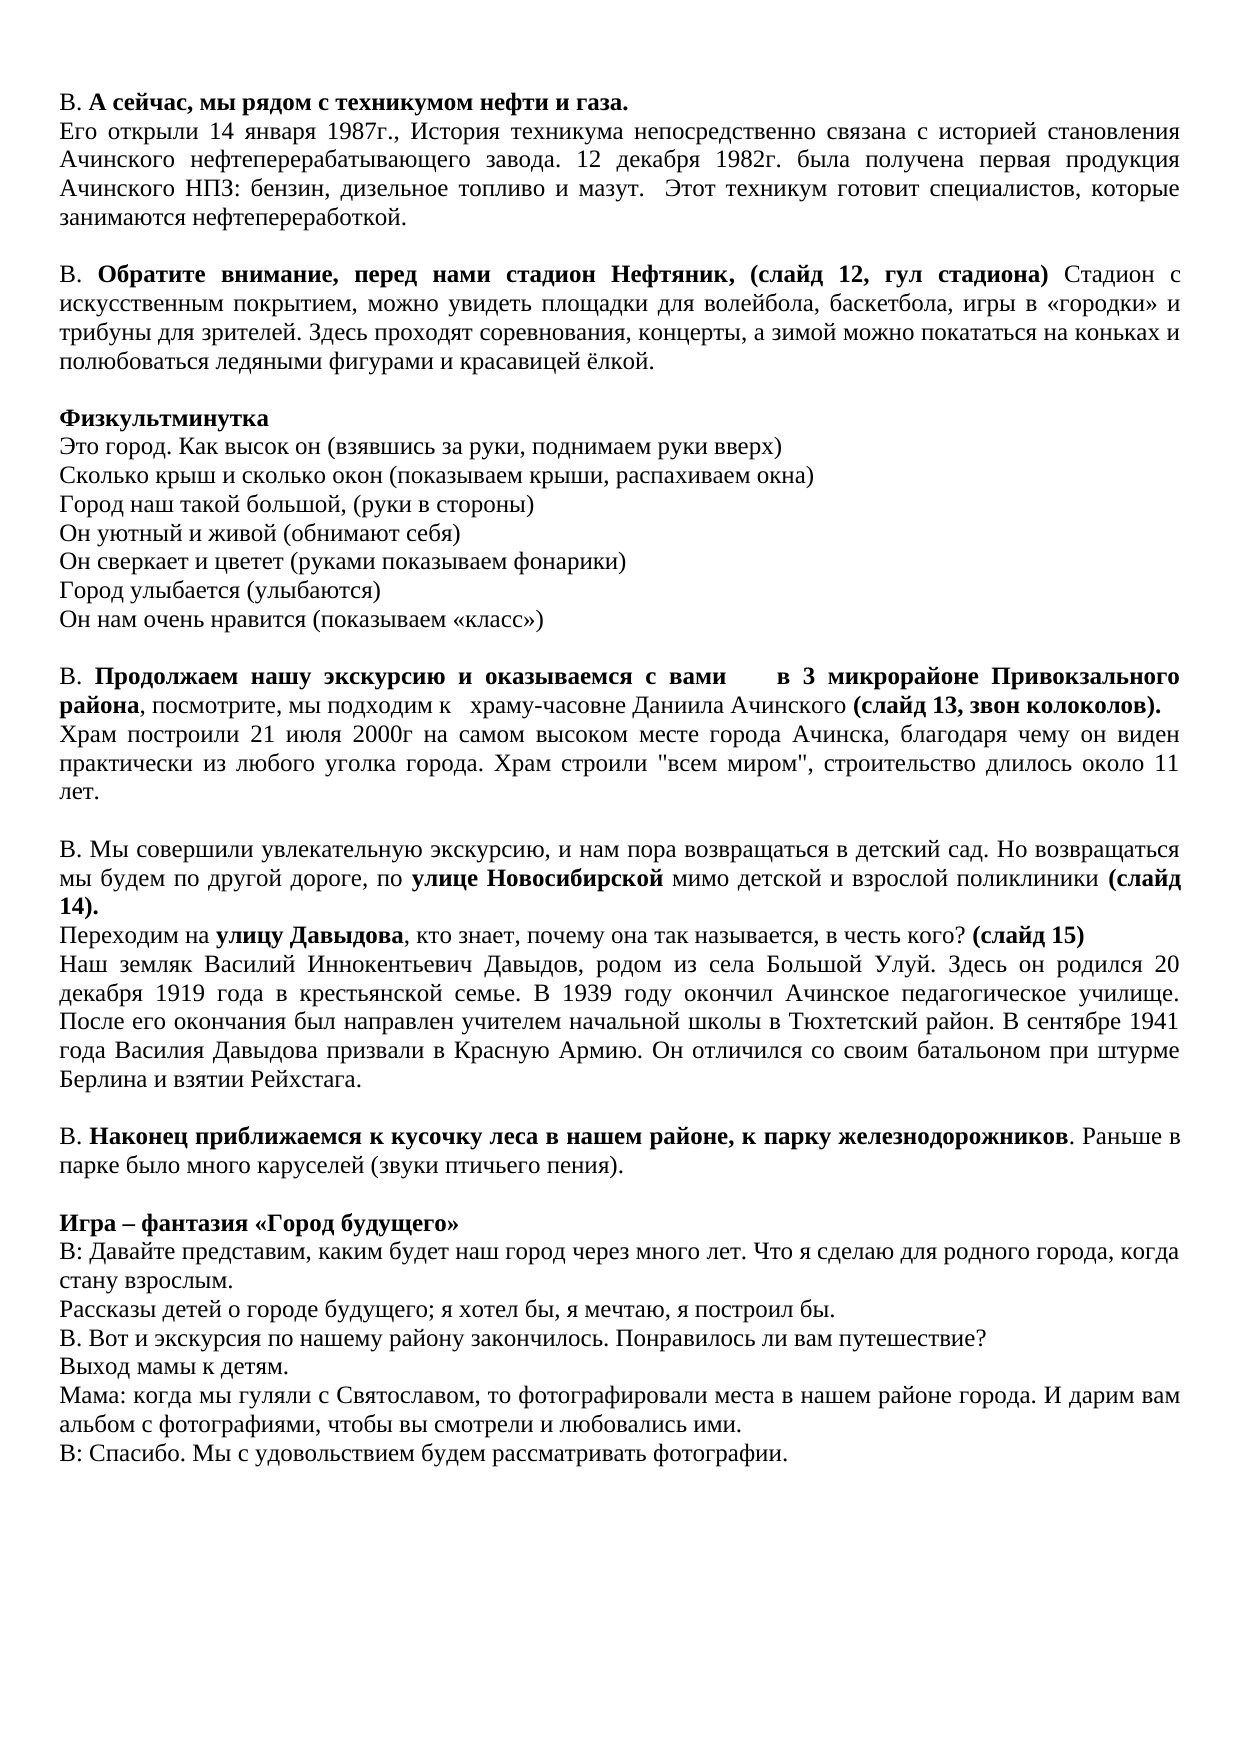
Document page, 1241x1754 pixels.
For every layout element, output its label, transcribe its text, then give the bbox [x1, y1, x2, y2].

text Физкультминутка [59, 403, 1181, 431]
text Наш земляк Василий Иннокентьевич Давыдов, родом из села Большой Улуй. Здесь он родился 20 декабря 1919 года в крестьянской семье. В 1939 году окончил Ачинское педагогическое училище. После его окончания был направлен учителем начальной школы в Тюхтетский район. В сентябре 1941 года Василия Давыдова призвали в Красную Армию. Он отличился со своим батальоном при штурме Берлина и взятии Рейхстага. [59, 949, 1181, 1093]
text Переходим на улицу Давыдова, кто знает, почему она так называется, в честь кого? (слайд 15) [59, 920, 1181, 949]
text Сколько крыш и сколько окон (показываем крыши, распахиваем окна) [59, 460, 1181, 489]
text Его открыли 14 января 1987г., История техникума непосредственно связана с историей становления Ачинского нефтеперерабатывающего завода. 12 декабря 1982г. была получена первая продукция Ачинского НПЗ: бензин, дизельное топливо и мазут. Этот техникум готовит специалистов, которые занимаются нефтепереработкой. [59, 116, 1181, 231]
text Он нам очень нравится (показываем «класс») [59, 604, 1181, 633]
text В. Мы совершили увлекательную экскурсию, и нам пора возвращаться в детский сад. Но возвращаться мы будем по другой дороге, по улице Новосибирской мимо детской и взрослой поликлиники (слайд 14). [59, 834, 1181, 920]
text В. А сейчас, мы рядом с техникумом нефти и газа. [59, 87, 1181, 116]
text Он уютный и живой (обнимают себя) [59, 518, 1181, 546]
text Игра – фантазия «Город будущего» [59, 1208, 1181, 1236]
text В: Давайте представим, каким будет наш город через много лет. Что я сделаю для родного города, когда стану взрослым. [59, 1236, 1181, 1294]
text Храм построили 21 июля 2000г на самом высоком месте города Ачинска, благодаря чему он виден практически из любого уголка города. Храм строили "всем миром", строительство длилось около 11 лет. [59, 719, 1181, 805]
text Город наш такой большой, (руки в стороны) [59, 489, 1181, 518]
text Он сверкает и цветет (руками показываем фонарики) [59, 546, 1181, 575]
text Мама: когда мы гуляли с Святославом, то фотографировали места в нашем районе города. И дарим вам альбом с фотографиями, чтобы вы смотрели и любовались ими. [59, 1380, 1181, 1438]
text В: Спасибо. Мы с удовольствием будем рассматривать фотографии. [59, 1438, 1181, 1466]
text Выход мамы к детям. [59, 1351, 1181, 1380]
text Это город. Как высок он (взявшись за руки, поднимаем руки вверх) [59, 431, 1181, 460]
text Город улыбается (улыбаются) [59, 575, 1181, 604]
text Рассказы детей о городе будущего; я хотел бы, я мечтаю, я построил бы. [59, 1294, 1181, 1323]
text В. Обратите внимание, перед нами стадион Нефтяник, (слайд 12, гул стадиона) Стадион с искусственным покрытием, можно увидеть площадки для волейбола, баскетбола, игры в «городки» и трибуны для зрителей. Здесь проходят соревнования, концерты, а зимой можно покататься на коньках и полюбоваться ледяными фигурами и красавицей ёлкой. [59, 259, 1181, 374]
text В. Вот и экскурсия по нашему району закончилось. Понравилось ли вам путешествие? [59, 1323, 1181, 1351]
text В. Наконец приближаемся к кусочку леса в нашем районе, к парку железнодорожников. Раньше в парке было много каруселей (звуки птичьего пения). [59, 1121, 1181, 1179]
text В. Продолжаем нашу экскурсию и оказываемся с вами в 3 микрорайоне Привокзального района, посмотрите, мы подходим к храму-часовне Даниила Ачинского (слайд 13, звон колоколов). [59, 661, 1181, 719]
